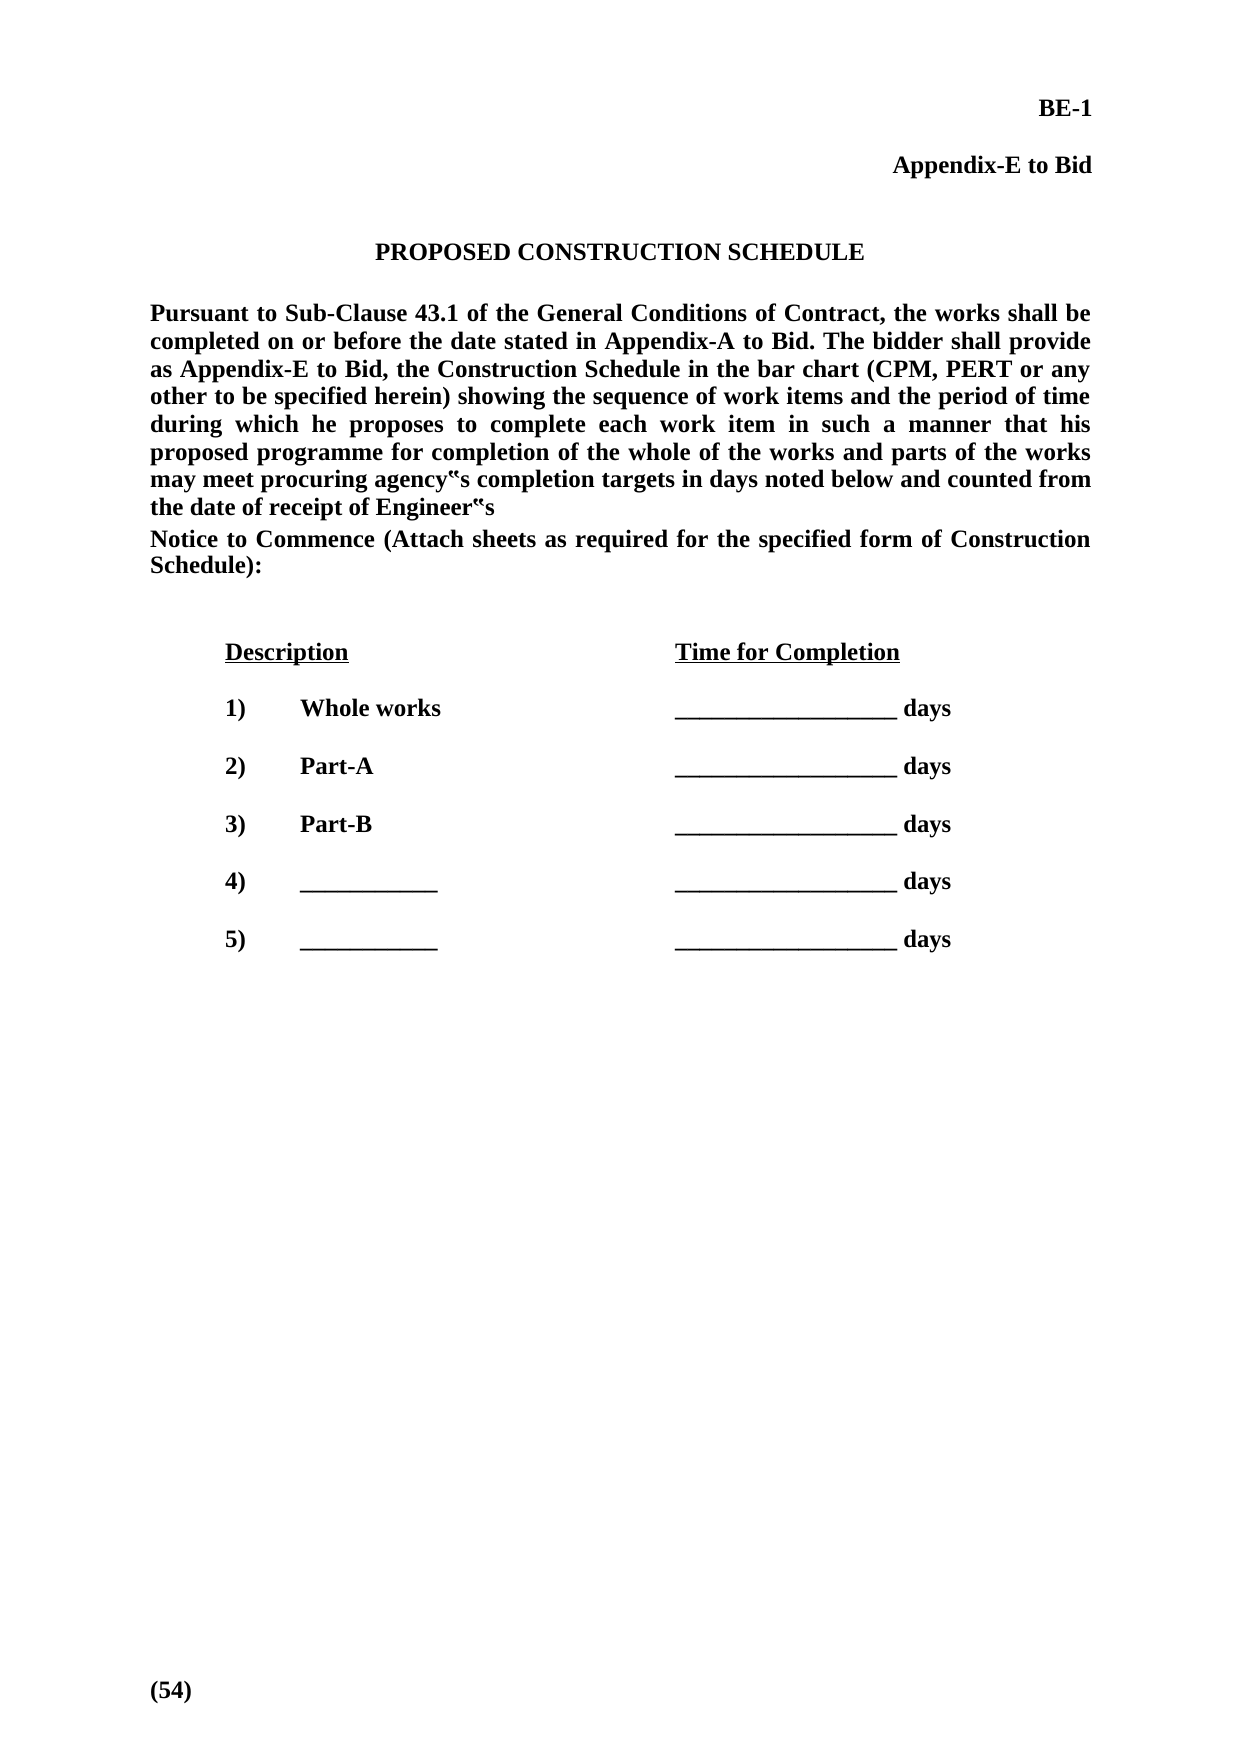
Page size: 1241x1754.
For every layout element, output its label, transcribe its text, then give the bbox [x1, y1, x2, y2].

text (54) [150, 1675, 1092, 1704]
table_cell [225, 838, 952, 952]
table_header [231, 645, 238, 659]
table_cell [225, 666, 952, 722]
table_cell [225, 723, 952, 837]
text BE-1 [150, 93, 1092, 122]
text PROPOSED CONSTRUCTION SCHEDULE [375, 237, 1092, 266]
text Notice to Commence (Attach sheets as required for the specified form of Construction Schedule): [150, 527, 1092, 578]
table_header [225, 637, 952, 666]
text Appendix-E to Bid [150, 151, 1092, 179]
text Pursuant to Sub-Clause 43.1 of the General Conditions of Contract, the works shall be completed on or before the date stated in Appendix-A to Bid. The bidder shall provide as Appendix-E to Bid, the Construction Schedule in the bar chart (CPM, PERT or any other to be specified herein) showing the sequence of work items and the period of time during which he proposes to complete each work item in such a manner that his proposed programme for completion of the whole of the works and parts of the works may meet procuring agency‟s completion targets in days noted below and counted from the date of receipt of Engineer‟s [150, 300, 1092, 521]
